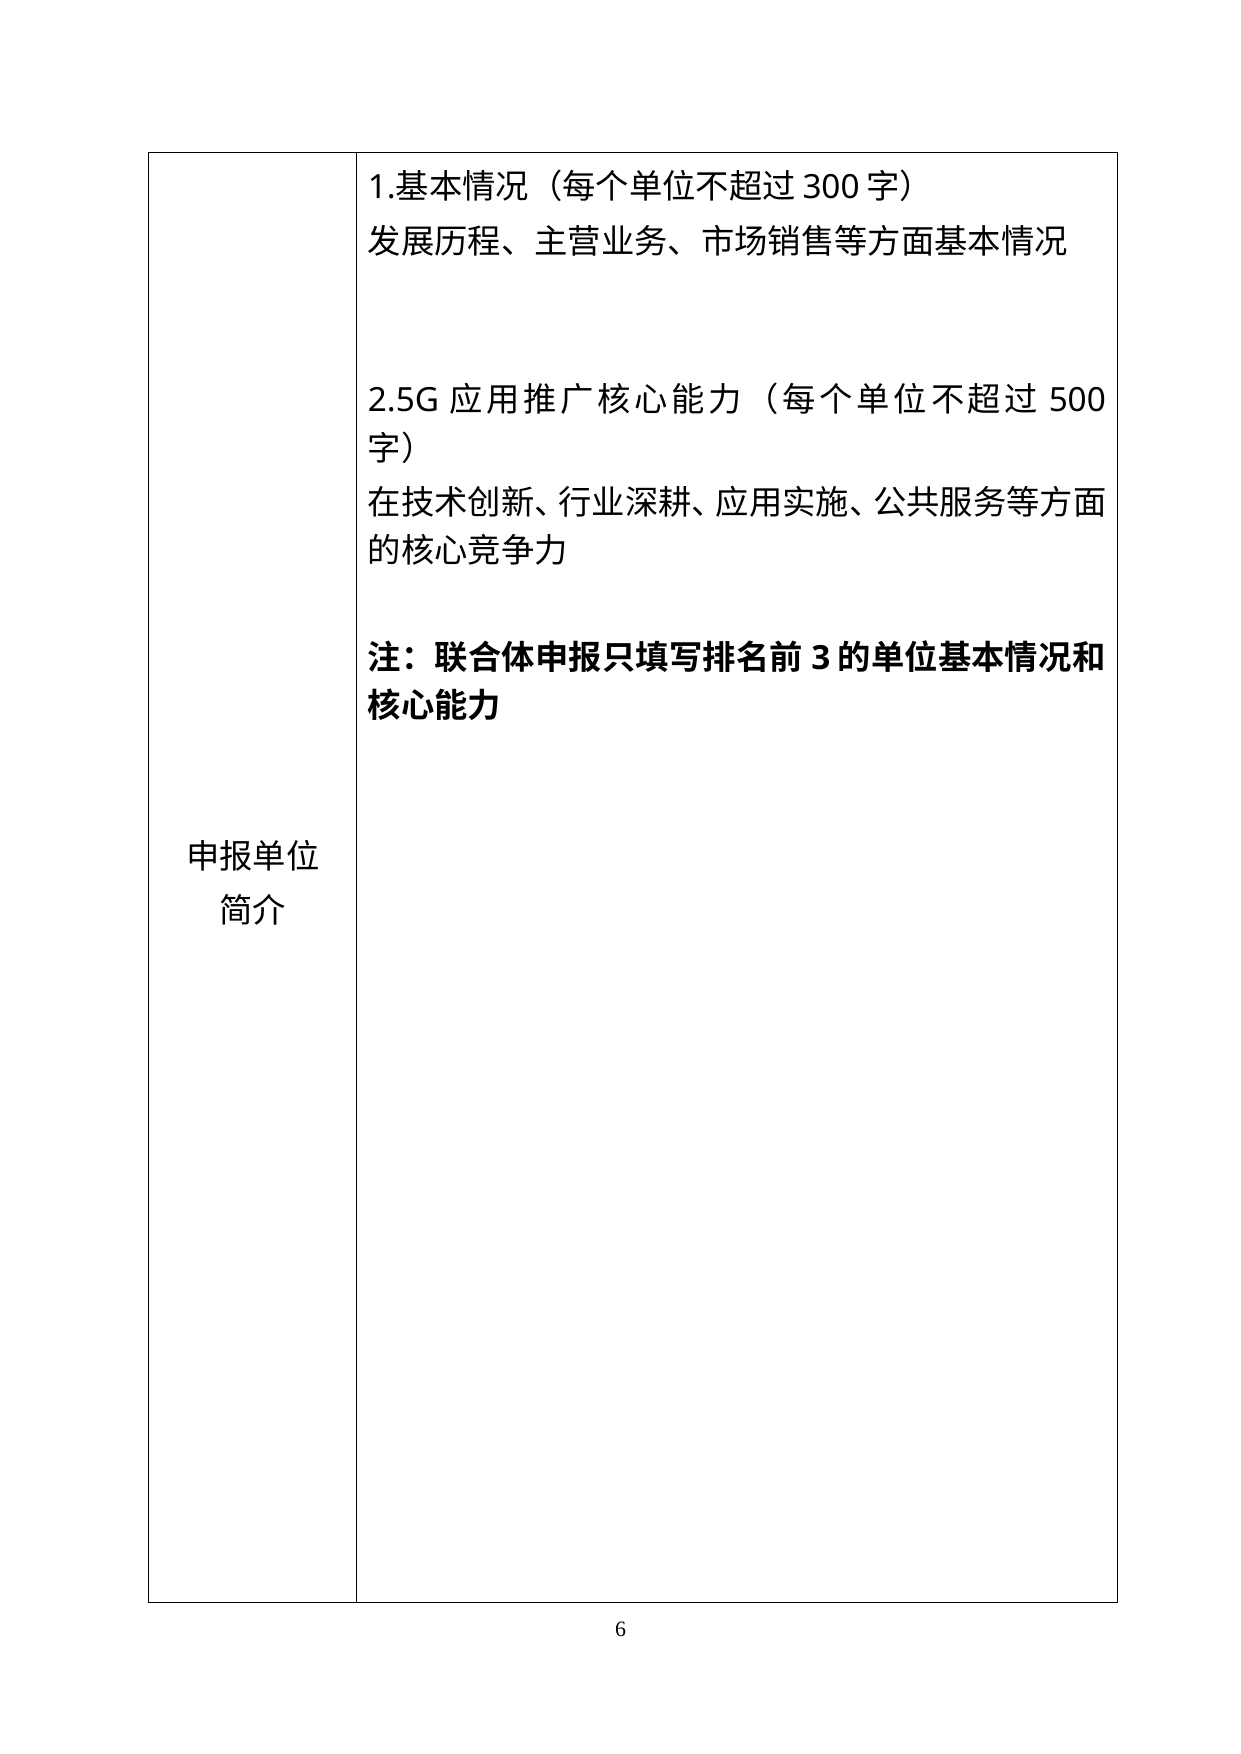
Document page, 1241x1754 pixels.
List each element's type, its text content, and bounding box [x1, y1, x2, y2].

table_cell 申报单位 简介 [149, 153, 356, 1602]
table_cell 1.基本情况（每个单位不超过300字） 发展历程、主营业务、市场销售等方面基本情况 2.5G应用推广核心能力（每个单位不超过500字） 在技术创新、行业深耕、应用实施、公共服务等方面的核心竞争力 注：联合体申报只填写排名前3的单位基本情况和核心能力 [357, 153, 1117, 1602]
